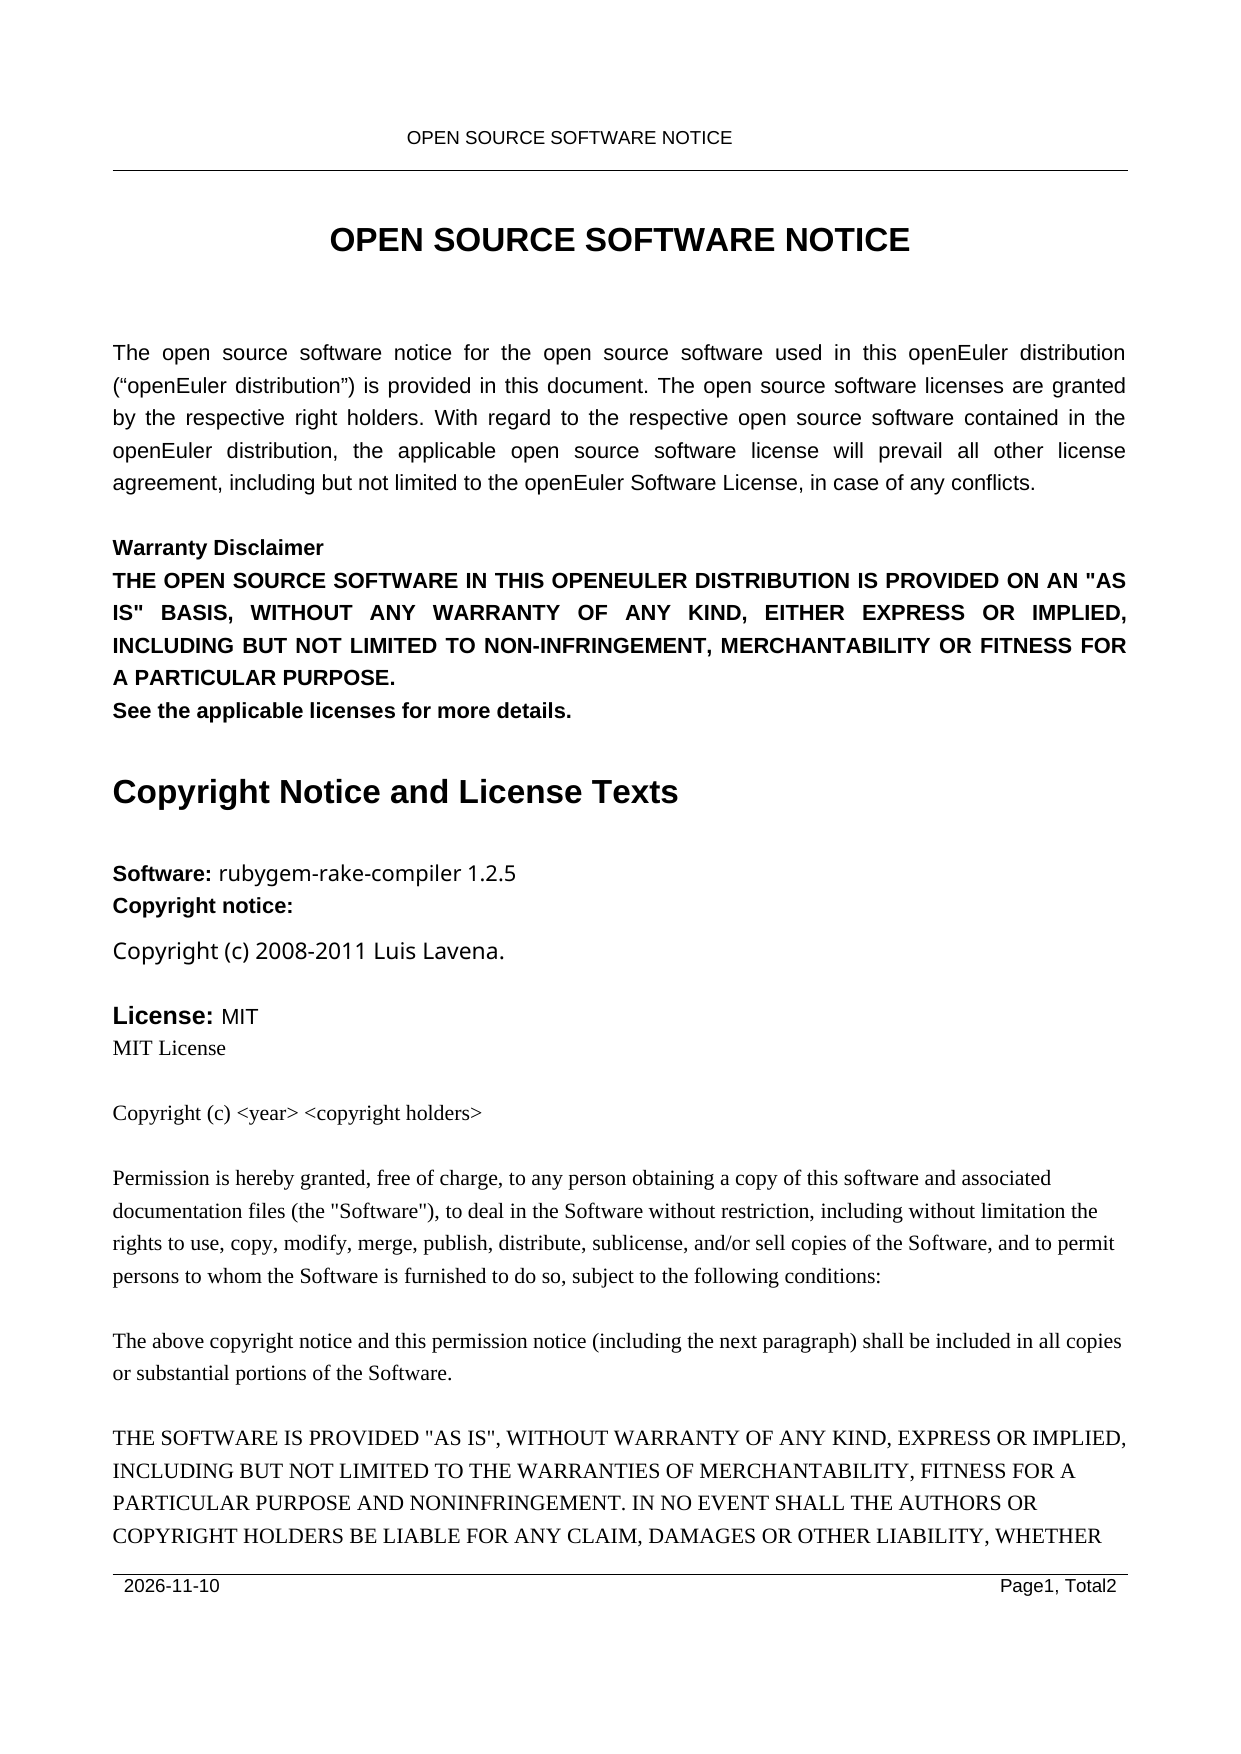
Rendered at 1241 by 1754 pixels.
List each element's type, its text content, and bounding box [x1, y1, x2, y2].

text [112, 1031, 1128, 1551]
text License: MIT [112, 999, 1128, 1031]
text Warranty Disclaimer [112, 531, 1128, 564]
text OPEN SOURCE SOFTWARE NOTICE [112, 206, 1128, 271]
text The open source software notice for the open source software used in this openEuler distribution (“openEuler distribution”) is provided in this document. The open source software licenses are granted by the respective right holders. With regard to the respective open source software contained in the openEuler distribution, the applicable open source software license will prevail all other license agreement, including but not limited to the openEuler Software License, in case of any conflicts. [112, 336, 1128, 499]
text Copyright Notice and License Texts [112, 759, 1128, 824]
title Software: rubygem-rake-compiler 1.2.5 [112, 856, 1128, 889]
text Copyright (c) 2008-2011 Luis Lavena. [112, 934, 1128, 999]
text THE OPEN SOURCE SOFTWARE IN THIS OPENEULER DISTRIBUTION IS PROVIDED ON AN "AS IS" BASIS, WITHOUT ANY WARRANTY OF ANY KIND, EITHER EXPRESS OR IMPLIED, INCLUDING BUT NOT LIMITED TO NON-INFRINGEMENT, MERCHANTABILITY OR FITNESS FOR A PARTICULAR PURPOSE. See the applicable licenses for more details. [112, 564, 1128, 726]
text Copyright notice: [112, 889, 1128, 921]
